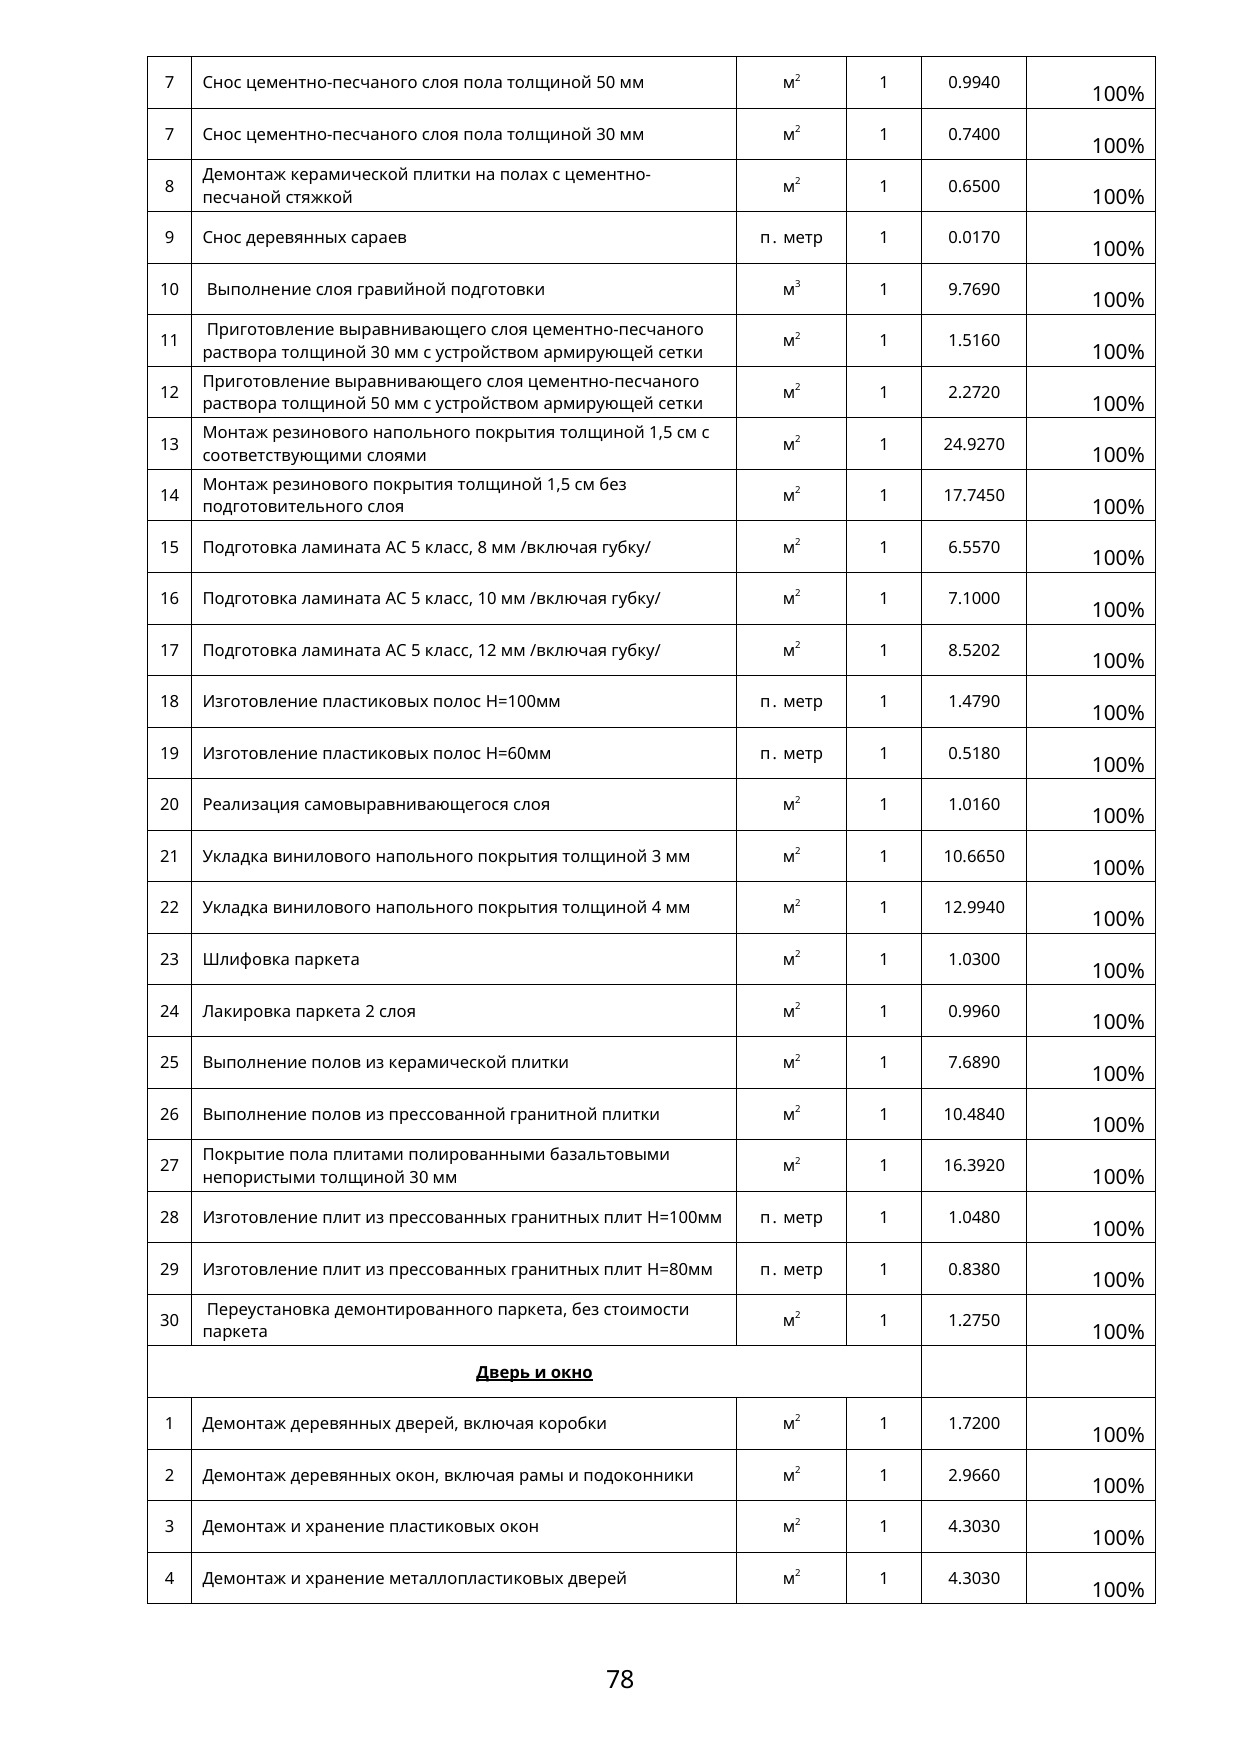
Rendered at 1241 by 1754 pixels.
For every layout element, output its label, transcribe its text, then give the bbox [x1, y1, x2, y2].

table_cell 11 [148, 315, 191, 366]
table_cell 100% [1027, 470, 1155, 520]
table_cell 29 [148, 1243, 191, 1294]
table_cell м2 [737, 1295, 846, 1345]
table_cell 8.5202 [922, 625, 1026, 675]
table_cell [1027, 1346, 1155, 1397]
table_cell 0.5180 [922, 728, 1026, 778]
table_cell м2 [737, 1037, 846, 1087]
table_cell 1 [847, 1450, 921, 1500]
table_cell м2 [737, 625, 846, 675]
table_cell 100% [1027, 418, 1155, 469]
table_cell 1 [847, 676, 921, 727]
table_cell 9.7690 [922, 264, 1026, 314]
table_cell 1 [847, 521, 921, 572]
table_cell 24.9270 [922, 418, 1026, 469]
table_cell 100% [1027, 521, 1155, 572]
table_cell 1.0160 [922, 779, 1026, 830]
table_cell Покрытие пола плитами полированными базальтовыми непористыми толщиной 30 мм [192, 1140, 736, 1191]
table_cell Выполнение полов из прессованной гранитной плитки [192, 1089, 736, 1139]
table_cell 12.9940 [922, 882, 1026, 933]
table_cell Подготовка ламината AC 5 класс, 8 мм /включая губку/ [192, 521, 736, 572]
table_cell 100% [1027, 1192, 1155, 1242]
table_cell 10.6650 [922, 831, 1026, 881]
table_cell п․ метр [737, 212, 846, 262]
table_cell 1 [847, 212, 921, 262]
table_cell 6.5570 [922, 521, 1026, 572]
table_cell Снос деревянных сараев [192, 212, 736, 262]
table_cell 1.4790 [922, 676, 1026, 727]
table_cell 1.2750 [922, 1295, 1026, 1345]
table_cell м2 [737, 470, 846, 520]
table_cell 12 [148, 367, 191, 417]
table_cell 100% [1027, 1501, 1155, 1552]
table_cell 1 [847, 882, 921, 933]
table_cell 100% [1027, 212, 1155, 262]
table_cell Снос цементно-песчаного слоя пола толщиной 30 мм [192, 109, 736, 159]
table_cell 18 [148, 676, 191, 727]
table_cell 8 [148, 160, 191, 211]
table_cell 1 [847, 1553, 921, 1603]
table_cell Выполнение слоя гравийной подготовки [192, 264, 736, 314]
table_cell 7 [148, 109, 191, 159]
table_cell 100% [1027, 831, 1155, 881]
table_cell 100% [1027, 934, 1155, 984]
table_cell Дверь и окно [148, 1346, 921, 1397]
table_cell Демонтаж деревянных окон, включая рамы и подоконники [192, 1450, 736, 1500]
table_cell 7.6890 [922, 1037, 1026, 1087]
table_cell 100% [1027, 57, 1155, 108]
table_cell Лакировка паркета 2 слоя [192, 985, 736, 1036]
table_cell 1 [847, 57, 921, 108]
table_cell 100% [1027, 728, 1155, 778]
table_cell 1 [847, 831, 921, 881]
table_cell 4.3030 [922, 1501, 1026, 1552]
table_cell 1 [847, 985, 921, 1036]
table_cell 20 [148, 779, 191, 830]
table_cell Монтаж резинового напольного покрытия толщиной 1,5 см с соответствующими слоями [192, 418, 736, 469]
table_cell 1 [847, 1295, 921, 1345]
table_cell 1 [847, 315, 921, 366]
table_cell Изготовление пластиковых полос H=100мм [192, 676, 736, 727]
table_cell 1 [847, 264, 921, 314]
table_cell 1 [847, 728, 921, 778]
table_cell 1 [847, 625, 921, 675]
table_cell м2 [737, 779, 846, 830]
table_cell м2 [737, 521, 846, 572]
table_cell 1.0480 [922, 1192, 1026, 1242]
table_cell 21 [148, 831, 191, 881]
table_cell 100% [1027, 367, 1155, 417]
table_cell м2 [737, 934, 846, 984]
table_cell м2 [737, 315, 846, 366]
table_cell Выполнение полов из керамической плитки [192, 1037, 736, 1087]
table_cell 17 [148, 625, 191, 675]
table_cell 1.0300 [922, 934, 1026, 984]
table_cell м2 [737, 160, 846, 211]
table_cell Демонтаж и хранение металлопластиковых дверей [192, 1553, 736, 1603]
table_cell 1 [847, 779, 921, 830]
table_cell 16.3920 [922, 1140, 1026, 1191]
table_cell Приготовление выравнивающего слоя цементно-песчаного раствора толщиной 30 мм с устройством армирующей сетки [192, 315, 736, 366]
table_cell п․ метр [737, 1243, 846, 1294]
table_cell 100% [1027, 625, 1155, 675]
table_cell 27 [148, 1140, 191, 1191]
table_cell Демонтаж керамической плитки на полах с цементно-песчаной стяжкой [192, 160, 736, 211]
table_cell 100% [1027, 882, 1155, 933]
table_cell м2 [737, 109, 846, 159]
table_cell м2 [737, 882, 846, 933]
table_cell 100% [1027, 1243, 1155, 1294]
table_cell Шлифовка паркета [192, 934, 736, 984]
table_cell 100% [1027, 985, 1155, 1036]
table_cell 1 [847, 1192, 921, 1242]
table_cell 1 [847, 109, 921, 159]
table_cell Изготовление плит из прессованных гранитных плит H=100мм [192, 1192, 736, 1242]
table_cell 1 [847, 367, 921, 417]
table_cell п․ метр [737, 728, 846, 778]
table_cell Снос цементно-песчаного слоя пола толщиной 50 мм [192, 57, 736, 108]
table_cell 0.8380 [922, 1243, 1026, 1294]
table_cell Демонтаж деревянных дверей, включая коробки [192, 1398, 736, 1448]
table_cell п․ метр [737, 676, 846, 727]
table_cell 4 [148, 1553, 191, 1603]
table_cell м2 [737, 1450, 846, 1500]
table_cell 100% [1027, 1140, 1155, 1191]
table_cell Переустановка демонтированного паркета, без стоимости паркета [192, 1295, 736, 1345]
table_cell 100% [1027, 264, 1155, 314]
table_cell 14 [148, 470, 191, 520]
table_cell 28 [148, 1192, 191, 1242]
table_cell 100% [1027, 1295, 1155, 1345]
table_cell м2 [737, 1089, 846, 1139]
table_cell 1 [847, 1089, 921, 1139]
table_cell 100% [1027, 573, 1155, 623]
table_cell м3 [737, 264, 846, 314]
table_cell 100% [1027, 779, 1155, 830]
table_cell 0.0170 [922, 212, 1026, 262]
table_cell 15 [148, 521, 191, 572]
table_cell 2.2720 [922, 367, 1026, 417]
table_cell 100% [1027, 676, 1155, 727]
table_cell 1 [847, 1243, 921, 1294]
table_cell 1 [847, 418, 921, 469]
table_cell 7.1000 [922, 573, 1026, 623]
table_cell 100% [1027, 1037, 1155, 1087]
table_cell 0.9940 [922, 57, 1026, 108]
table_cell м2 [737, 831, 846, 881]
table_cell 10.4840 [922, 1089, 1026, 1139]
table_cell 100% [1027, 1089, 1155, 1139]
table_cell 13 [148, 418, 191, 469]
table_cell Демонтаж и хранение пластиковых окон [192, 1501, 736, 1552]
table_cell 1.7200 [922, 1398, 1026, 1448]
table_cell 23 [148, 934, 191, 984]
table_cell 2.9660 [922, 1450, 1026, 1500]
table_cell 7 [148, 57, 191, 108]
table_cell 0.6500 [922, 160, 1026, 211]
table_cell 100% [1027, 109, 1155, 159]
table_cell 26 [148, 1089, 191, 1139]
table_cell 25 [148, 1037, 191, 1087]
table_cell Изготовление плит из прессованных гранитных плит H=80мм [192, 1243, 736, 1294]
table_cell 16 [148, 573, 191, 623]
table_cell Приготовление выравнивающего слоя цементно-песчаного раствора толщиной 50 мм с устройством армирующей сетки [192, 367, 736, 417]
table_cell Укладка винилового напольного покрытия толщиной 3 мм [192, 831, 736, 881]
table_cell Укладка винилового напольного покрытия толщиной 4 мм [192, 882, 736, 933]
table_cell 1 [847, 1501, 921, 1552]
table_cell 100% [1027, 315, 1155, 366]
table_cell м2 [737, 573, 846, 623]
table_cell 100% [1027, 1450, 1155, 1500]
table_cell Реализация самовыравнивающегося слоя [192, 779, 736, 830]
table_cell 1 [847, 1140, 921, 1191]
table_cell 1 [148, 1398, 191, 1448]
table_cell м2 [737, 1140, 846, 1191]
table_cell 10 [148, 264, 191, 314]
table_cell 0.7400 [922, 109, 1026, 159]
table_cell м2 [737, 1553, 846, 1603]
table_cell 100% [1027, 1553, 1155, 1603]
table_cell 1.5160 [922, 315, 1026, 366]
table_cell Подготовка ламината AC 5 класс, 12 мм /включая губку/ [192, 625, 736, 675]
table_cell 1 [847, 573, 921, 623]
table_cell 30 [148, 1295, 191, 1345]
table_cell 1 [847, 470, 921, 520]
table_cell м2 [737, 418, 846, 469]
table_cell Монтаж резинового покрытия толщиной 1,5 см без подготовительного слоя [192, 470, 736, 520]
table_cell 9 [148, 212, 191, 262]
table_cell Подготовка ламината AC 5 класс, 10 мм /включая губку/ [192, 573, 736, 623]
table_cell 100% [1027, 1398, 1155, 1448]
table_cell 0.9960 [922, 985, 1026, 1036]
table_cell 24 [148, 985, 191, 1036]
table_cell 100% [1027, 160, 1155, 211]
table_cell 1 [847, 1037, 921, 1087]
table_cell 2 [148, 1450, 191, 1500]
table_cell 1 [847, 934, 921, 984]
table_cell 3 [148, 1501, 191, 1552]
table_cell 1 [847, 1398, 921, 1448]
table_cell [922, 1346, 1026, 1397]
table_cell м2 [737, 367, 846, 417]
table_cell м2 [737, 1501, 846, 1552]
table_cell п․ метр [737, 1192, 846, 1242]
table_cell Изготовление пластиковых полос H=60мм [192, 728, 736, 778]
table_cell м2 [737, 985, 846, 1036]
table_cell м2 [737, 57, 846, 108]
table_cell м2 [737, 1398, 846, 1448]
table_cell 4.3030 [922, 1553, 1026, 1603]
table_cell 17.7450 [922, 470, 1026, 520]
table_cell 22 [148, 882, 191, 933]
table_cell 1 [847, 160, 921, 211]
table_cell 19 [148, 728, 191, 778]
